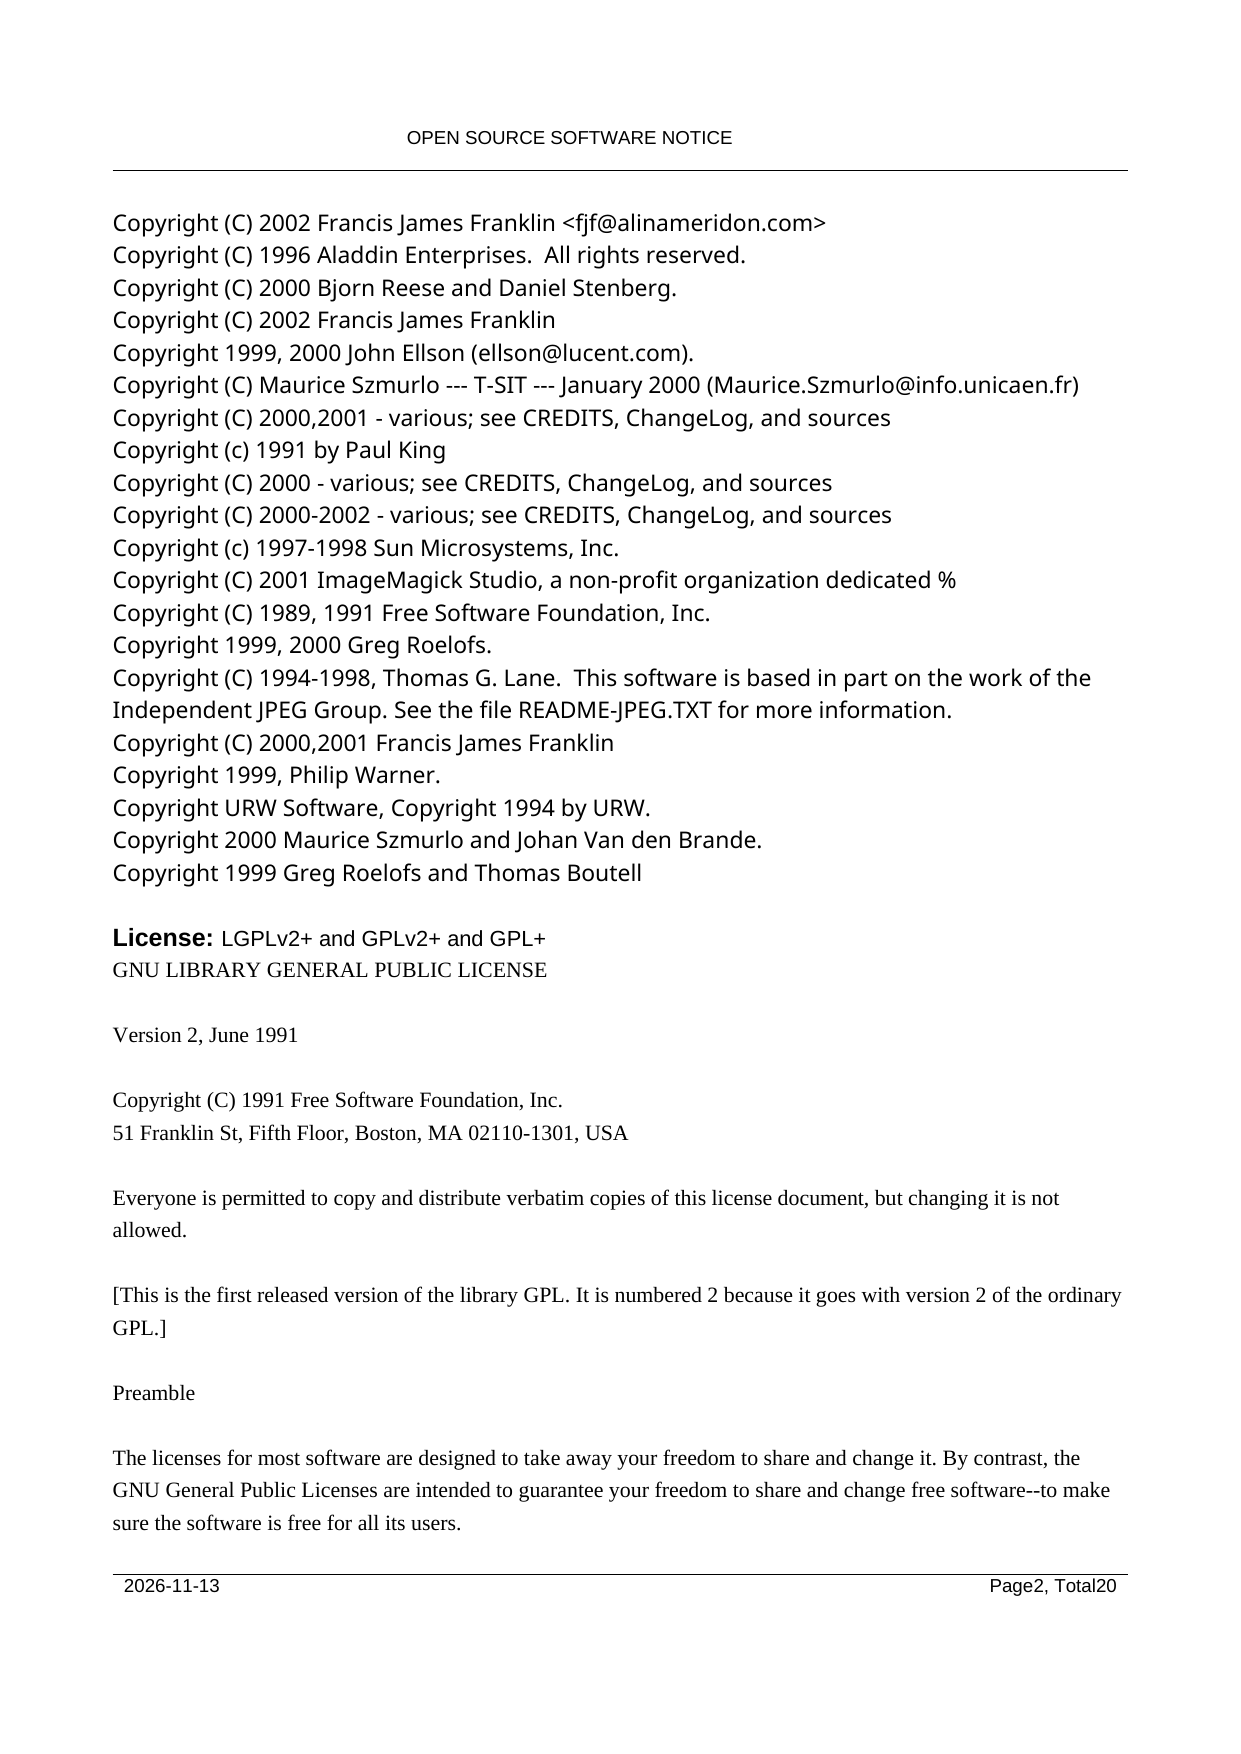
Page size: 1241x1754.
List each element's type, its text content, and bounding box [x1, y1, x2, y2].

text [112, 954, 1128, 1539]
text License: LGPLv2+ and GPLv2+ and GPL+ [112, 921, 1128, 954]
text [112, 206, 1128, 921]
